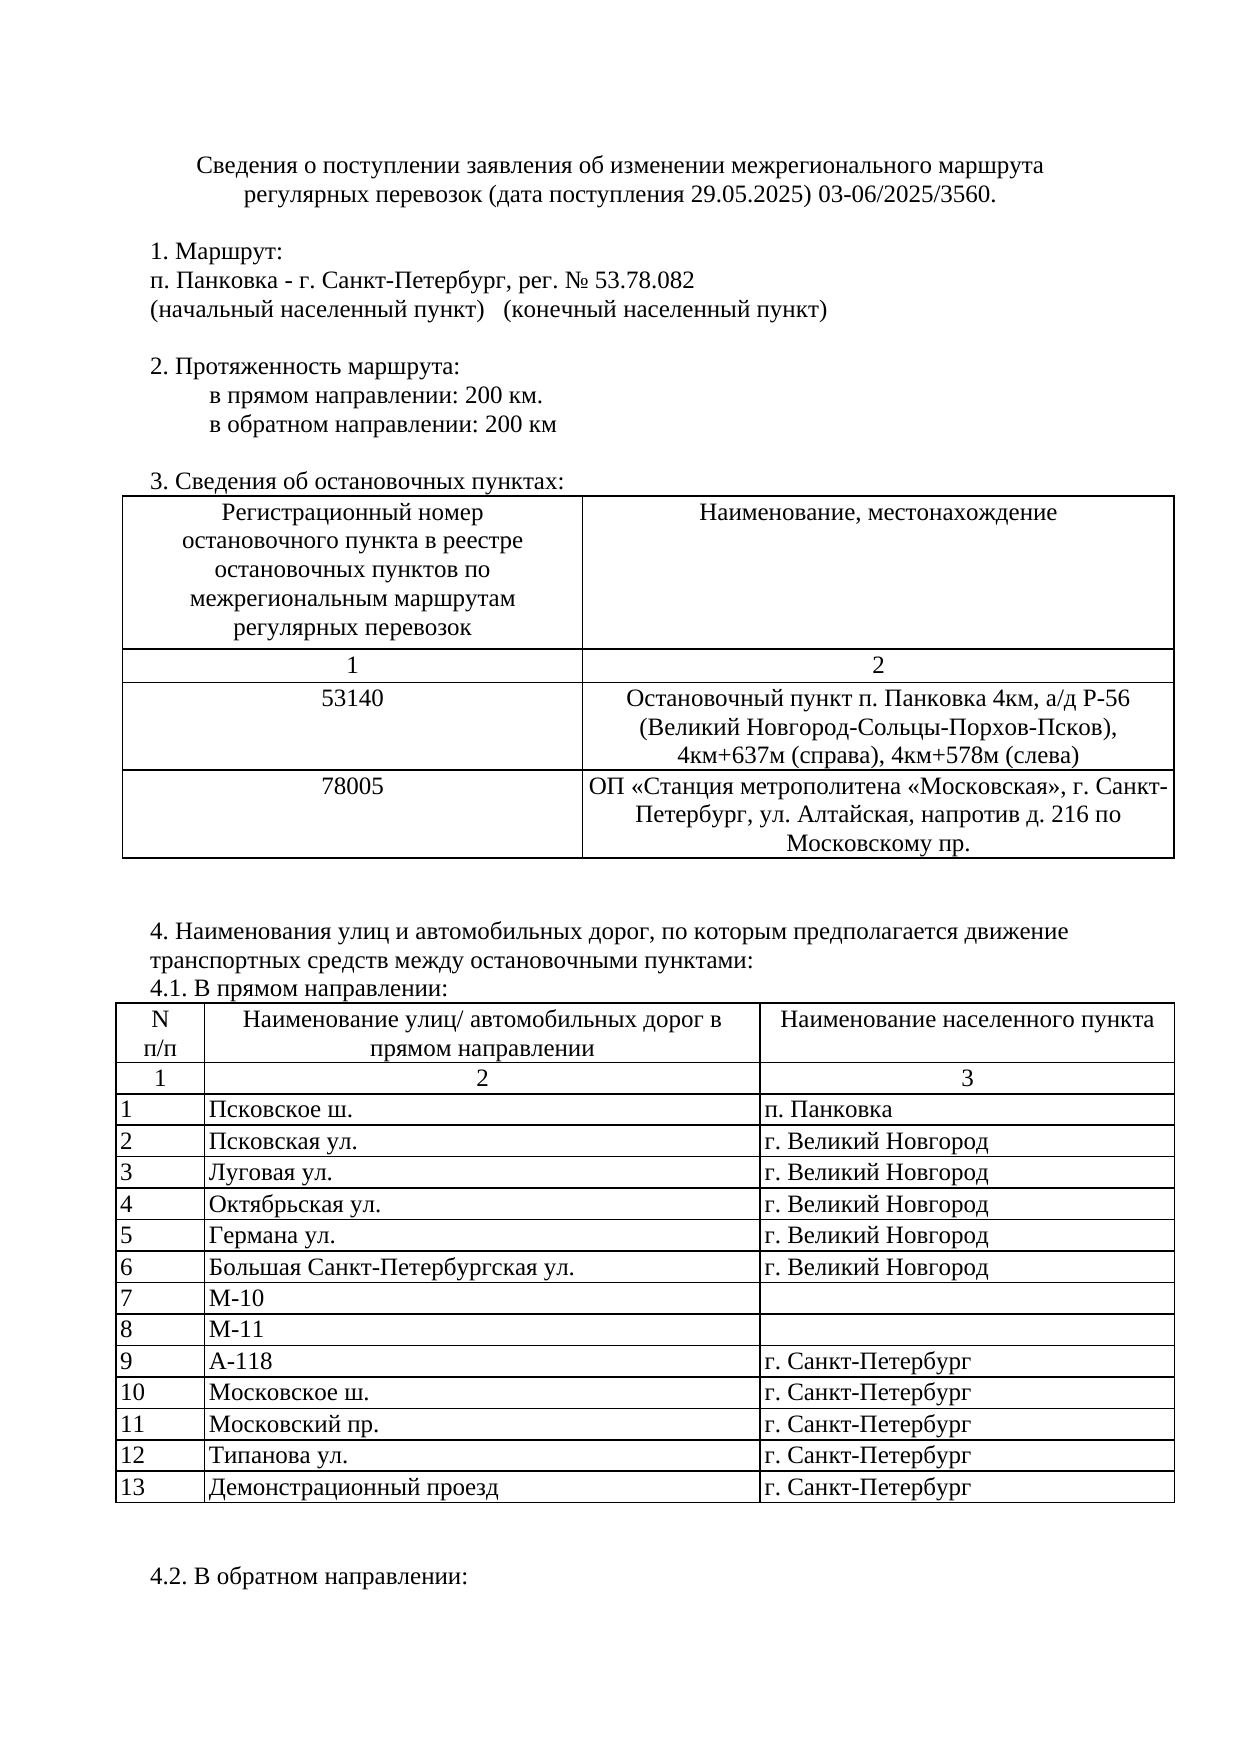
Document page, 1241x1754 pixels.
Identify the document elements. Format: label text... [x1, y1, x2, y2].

table_cell А-118 [205, 1346, 759, 1376]
table_cell Демонстрационный проезд [205, 1472, 759, 1502]
table_cell 53140 [123, 683, 582, 769]
text 4. Наименования улиц и автомобильных дорог, по которым предполагается движение транспортных средств между остановочными пунктами: [150, 916, 1090, 973]
text в обратном направлении: 200 км [150, 409, 1090, 437]
table_cell г. Великий Новгород [761, 1252, 1174, 1282]
table_cell 2 [583, 650, 1173, 681]
text Сведения о поступлении заявления об изменении межрегионального маршрута регулярных перевозок (дата поступления 29.05.2025) 03-06/2025/3560. [150, 150, 1090, 207]
text в прямом направлении: 200 км. [150, 380, 1090, 409]
table_cell М-11 [205, 1315, 759, 1344]
table_cell г. Великий Новгород [761, 1126, 1174, 1156]
table_cell 12 [117, 1441, 204, 1470]
table_cell 78005 [123, 771, 582, 857]
table_header Регистрационный номер остановочного пункта в реестре остановочных пунктов по межрегиональным маршрутам регулярных перевозок [123, 497, 582, 648]
table_cell 3 [761, 1063, 1174, 1093]
table_cell 5 [117, 1220, 204, 1250]
table_cell Типанова ул. [205, 1441, 759, 1470]
table_cell 8 [117, 1315, 204, 1344]
table_cell 9 [117, 1346, 204, 1376]
text 4.1. В прямом направлении: [150, 973, 1090, 1002]
table_cell п. Панковка [761, 1095, 1174, 1124]
table_cell 3 [117, 1157, 204, 1187]
table_cell г. Санкт-Петербург [761, 1378, 1174, 1407]
table_cell М-10 [205, 1283, 759, 1313]
text 3. Сведения об остановочных пунктах: [150, 466, 1090, 495]
table_cell Псковская ул. [205, 1126, 759, 1156]
table_cell г. Санкт-Петербург [761, 1409, 1174, 1439]
table_cell 1 [117, 1095, 204, 1124]
table_header Наименование улиц/ автомобильных дорог в прямом направлении [205, 1004, 759, 1061]
text 2. Протяженность маршрута: [150, 351, 1090, 380]
table_cell 6 [117, 1252, 204, 1282]
table_cell Большая Санкт-Петербургская ул. [205, 1252, 759, 1282]
table_cell Остановочный пункт п. Панковка 4км, а/д Р-56 (Великий Новгород-Сольцы-Порхов-Псков), 4км+637м (справа), 4км+578м (слева) [583, 683, 1173, 769]
table_cell г. Великий Новгород [761, 1220, 1174, 1250]
table_cell г. Санкт-Петербург [761, 1441, 1174, 1470]
table_cell Московский пр. [205, 1409, 759, 1439]
table_header Наименование, местонахождение [583, 497, 1173, 648]
table_cell 2 [205, 1063, 759, 1093]
text п. Панковка - г. Санкт-Петербург, рег. № 53.78.082 [150, 265, 1090, 294]
table_cell г. Великий Новгород [761, 1157, 1174, 1187]
table_cell 4 [117, 1189, 204, 1219]
table_cell [761, 1315, 1174, 1344]
table_cell 11 [117, 1409, 204, 1439]
table_cell г. Санкт-Петербург [761, 1346, 1174, 1376]
table_cell Псковское ш. [205, 1095, 759, 1124]
text 1. Маршрут: [150, 236, 1090, 265]
table_cell Луговая ул. [205, 1157, 759, 1187]
table_cell Германа ул. [205, 1220, 759, 1250]
table_cell [761, 1283, 1174, 1313]
table_cell 7 [117, 1283, 204, 1313]
table_header Наименование населенного пункта [761, 1004, 1174, 1061]
table_cell ОП «Станция метрополитена «Московская», г. Санкт-Петербург, ул. Алтайская, напротив д. 216 по Московскому пр. [583, 771, 1173, 857]
table_cell Московское ш. [205, 1378, 759, 1407]
table_cell Октябрьская ул. [205, 1189, 759, 1219]
table_cell г. Великий Новгород [761, 1189, 1174, 1219]
table_cell 2 [117, 1126, 204, 1156]
table_header N п/п [117, 1004, 204, 1061]
table_cell г. Санкт-Петербург [761, 1472, 1174, 1502]
table_cell 1 [117, 1063, 204, 1093]
text 4.2. В обратном направлении: [150, 1561, 1090, 1589]
table_cell 13 [117, 1472, 204, 1502]
table_cell 1 [123, 650, 582, 681]
text (начальный населенный пункт) (конечный населенный пункт) [150, 294, 1090, 322]
table_cell 10 [117, 1378, 204, 1407]
